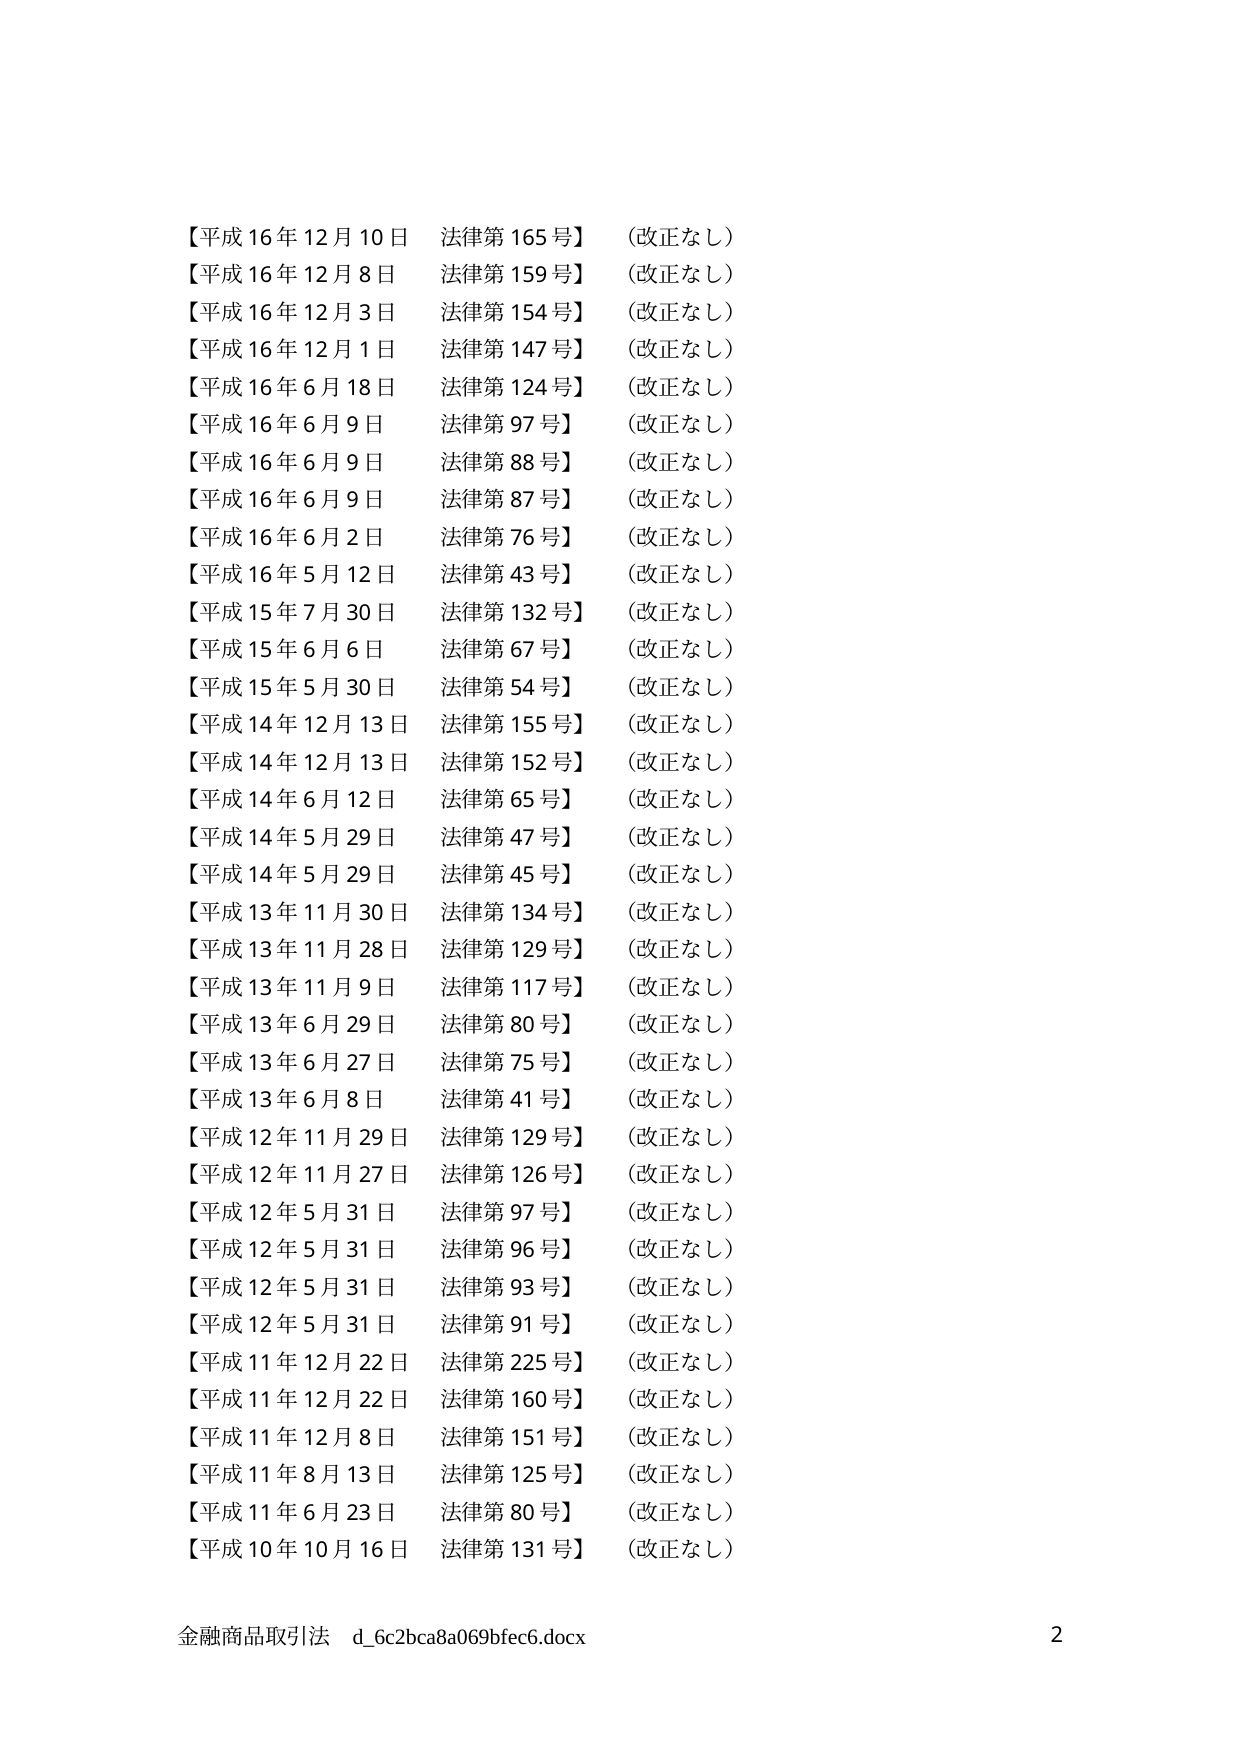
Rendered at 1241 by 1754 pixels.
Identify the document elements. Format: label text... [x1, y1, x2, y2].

text 【平成13年6月29日 法律第80号】 （改正なし） [177, 1004, 1063, 1042]
text 【平成16年6月9日 法律第87号】 （改正なし） [177, 479, 1063, 517]
text 【平成15年6月6日 法律第67号】 （改正なし） [177, 629, 1063, 667]
text 【平成14年12月13日 法律第152号】 （改正なし） [177, 742, 1063, 779]
text 【平成16年6月2日 法律第76号】 （改正なし） [177, 517, 1063, 554]
text 【平成16年6月9日 法律第97号】 （改正なし） [177, 404, 1063, 442]
text 【平成16年12月10日 法律第165号】 （改正なし） [177, 217, 1063, 254]
text 【平成16年12月8日 法律第159号】 （改正なし） [177, 254, 1063, 292]
text 【平成15年5月30日 法律第54号】 （改正なし） [177, 667, 1063, 704]
text 【平成12年5月31日 法律第97号】 （改正なし） [177, 1192, 1063, 1229]
text 【平成13年6月27日 法律第75号】 （改正なし） [177, 1042, 1063, 1079]
text 【平成16年12月1日 法律第147号】 （改正なし） [177, 329, 1063, 367]
text 【平成13年11月28日 法律第129号】 （改正なし） [177, 929, 1063, 967]
text 【平成16年6月18日 法律第124号】 （改正なし） [177, 367, 1063, 404]
text 【平成13年6月8日 法律第41号】 （改正なし） [177, 1079, 1063, 1117]
text 【平成12年5月31日 法律第91号】 （改正なし） [177, 1304, 1063, 1342]
text 【平成12年5月31日 法律第93号】 （改正なし） [177, 1267, 1063, 1304]
text 【平成13年11月30日 法律第134号】 （改正なし） [177, 892, 1063, 929]
text 【平成14年12月13日 法律第155号】 （改正なし） [177, 704, 1063, 742]
text 【平成14年5月29日 法律第47号】 （改正なし） [177, 817, 1063, 854]
text 【平成10年10月16日 法律第131号】 （改正なし） [177, 1529, 1063, 1567]
text 【平成11年12月8日 法律第151号】 （改正なし） [177, 1417, 1063, 1454]
text 【平成16年5月12日 法律第43号】 （改正なし） [177, 554, 1063, 592]
text 【平成15年7月30日 法律第132号】 （改正なし） [177, 592, 1063, 629]
text 【平成16年12月3日 法律第154号】 （改正なし） [177, 292, 1063, 329]
text 【平成14年6月12日 法律第65号】 （改正なし） [177, 779, 1063, 817]
text 【平成11年6月23日 法律第80号】 （改正なし） [177, 1492, 1063, 1529]
text 【平成12年5月31日 法律第96号】 （改正なし） [177, 1229, 1063, 1267]
text 【平成11年12月22日 法律第160号】 （改正なし） [177, 1379, 1063, 1417]
text 【平成12年11月27日 法律第126号】 （改正なし） [177, 1154, 1063, 1192]
text 【平成11年8月13日 法律第125号】 （改正なし） [177, 1454, 1063, 1492]
text 【平成11年12月22日 法律第225号】 （改正なし） [177, 1342, 1063, 1379]
text 【平成14年5月29日 法律第45号】 （改正なし） [177, 854, 1063, 892]
text 【平成13年11月9日 法律第117号】 （改正なし） [177, 967, 1063, 1004]
text 【平成12年11月29日 法律第129号】 （改正なし） [177, 1117, 1063, 1154]
text 【平成16年6月9日 法律第88号】 （改正なし） [177, 442, 1063, 479]
